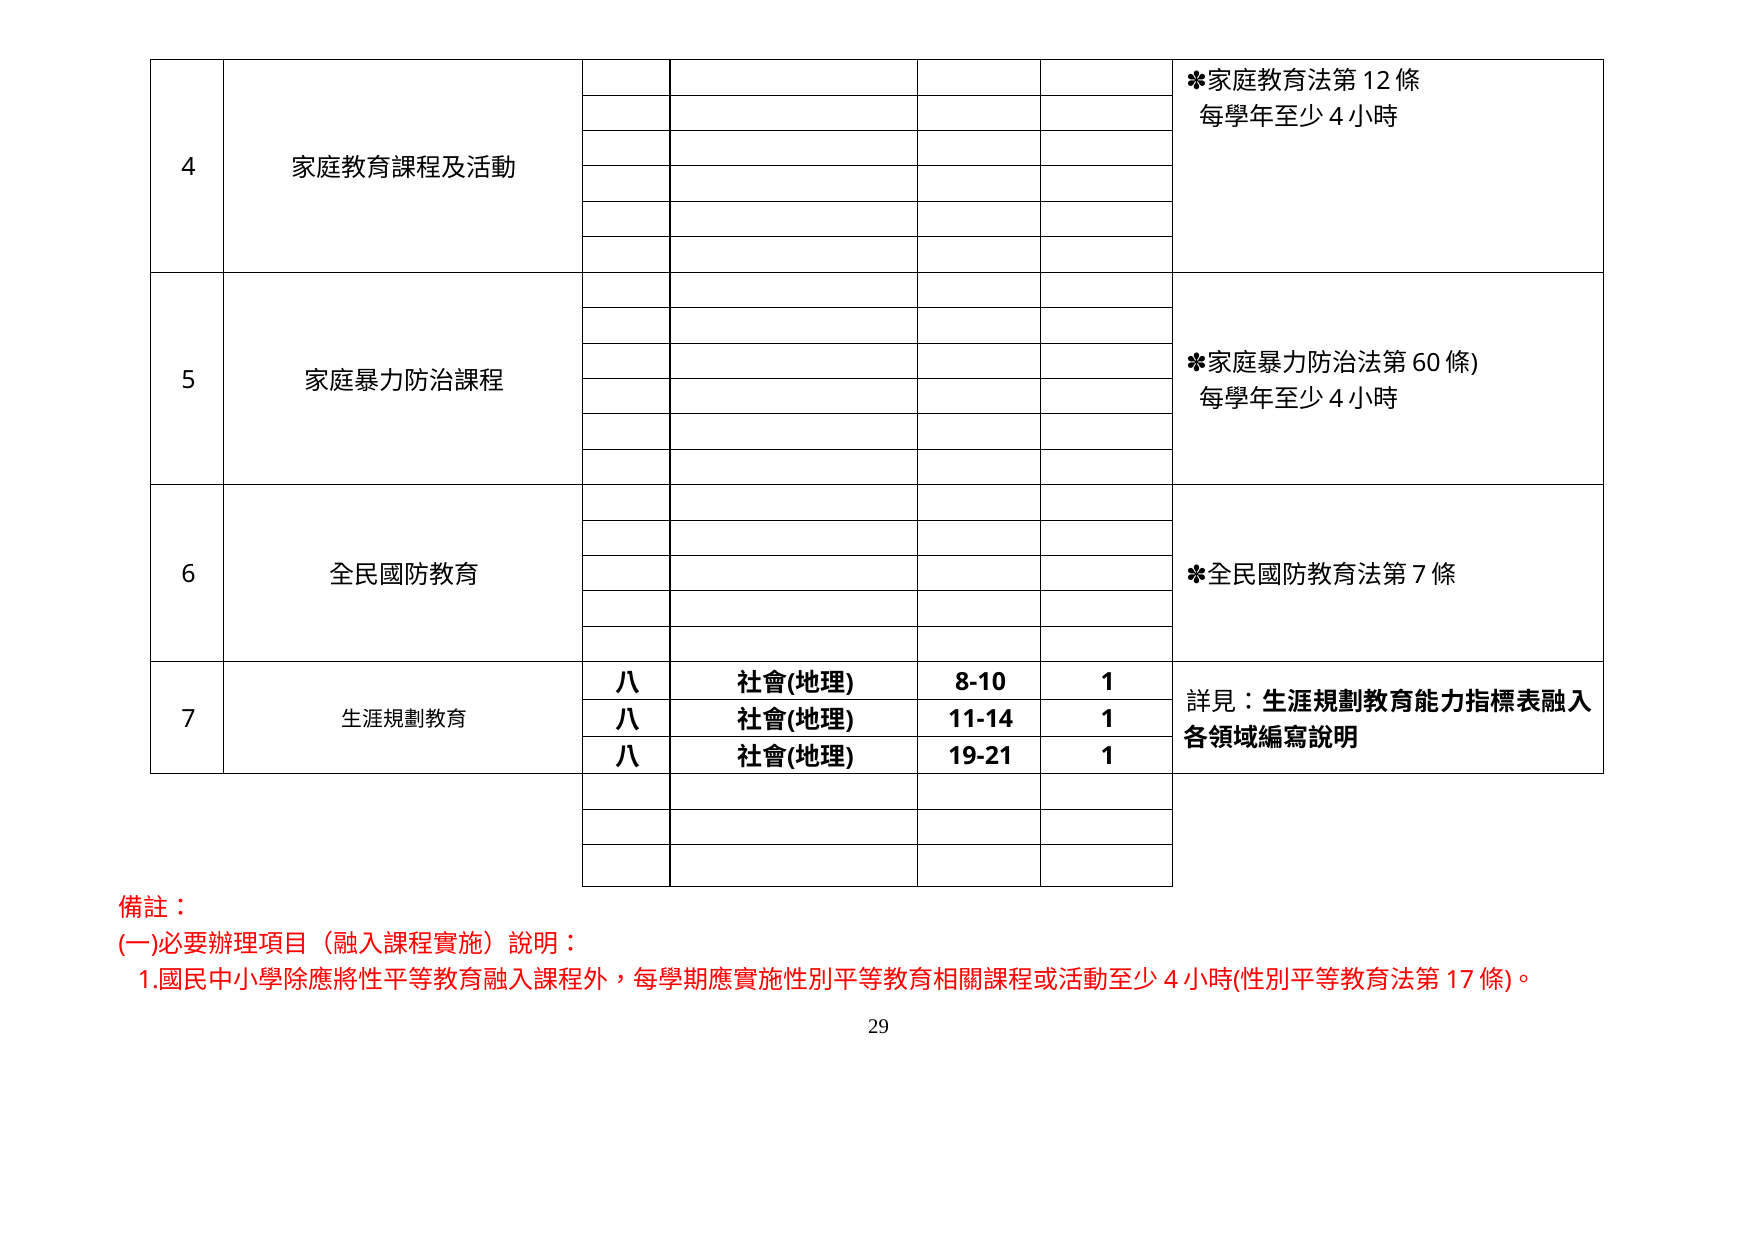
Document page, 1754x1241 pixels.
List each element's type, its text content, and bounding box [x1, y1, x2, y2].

table_cell 家庭暴力防治課程 [224, 273, 582, 484]
table_cell [918, 485, 1040, 519]
table_cell [918, 308, 1040, 342]
table_cell 詳見：生涯規劃教育能力指標表融入各領域編寫說明 [1173, 662, 1603, 773]
table_cell [583, 810, 669, 844]
table_cell [671, 556, 917, 590]
table_cell [583, 627, 669, 661]
table_cell [1041, 521, 1172, 555]
table_cell [918, 450, 1040, 484]
table_cell [583, 166, 669, 201]
table_cell [918, 60, 1040, 94]
table_cell [918, 414, 1040, 449]
table_cell [1041, 60, 1172, 94]
table_cell [1041, 344, 1172, 378]
table_cell [583, 485, 669, 519]
table_cell [583, 131, 669, 165]
table_cell [671, 96, 917, 130]
table_cell [671, 237, 917, 272]
table_cell [671, 202, 917, 236]
table_cell [1041, 845, 1172, 886]
table_cell 19-21 [918, 737, 1040, 773]
table_cell 6 [151, 485, 223, 661]
table_cell [1041, 627, 1172, 661]
table_cell [671, 774, 917, 808]
table_cell [1041, 414, 1172, 449]
table_cell [918, 96, 1040, 130]
table_cell 全民國防教育 [224, 485, 582, 661]
table_cell 家庭教育課程及活動 [224, 60, 582, 272]
table_cell [671, 485, 917, 519]
table_cell 1 [1041, 737, 1172, 773]
table_cell [671, 414, 917, 449]
table_cell [583, 60, 669, 94]
table_cell [918, 344, 1040, 378]
table_cell [583, 273, 669, 307]
table_cell [583, 237, 669, 272]
text 1.國民中小學除應將性平等教育融入課程外，每學期應實施性別平等教育相關課程或活動至少4小時(性別平等教育法第17條)。 [118, 960, 1636, 996]
table_cell [1041, 556, 1172, 590]
table_cell [583, 308, 669, 342]
table_cell 1 [1041, 700, 1172, 736]
table_cell ✽家庭教育法第12條 每學年至少4小時 [1173, 60, 1603, 272]
table_cell [671, 131, 917, 165]
table_cell [583, 414, 669, 449]
table_cell [583, 556, 669, 590]
table_cell [1041, 450, 1172, 484]
table_cell [1041, 96, 1172, 130]
table_cell 5 [151, 273, 223, 484]
table_cell [583, 774, 669, 808]
table_cell ✽全民國防教育法第7條 [1173, 485, 1603, 661]
table_cell [918, 273, 1040, 307]
table_cell [583, 96, 669, 130]
table_cell 生涯規劃教育 [224, 662, 582, 773]
table_cell 11-14 [918, 700, 1040, 736]
table_cell [1041, 774, 1172, 808]
table_cell [671, 627, 917, 661]
table_cell [1041, 131, 1172, 165]
table_cell 社會(地理) [671, 700, 917, 736]
table_cell 7 [151, 662, 223, 773]
table_cell [671, 60, 917, 94]
text (一)必要辦理項目（融入課程實施）說明： [118, 923, 1636, 960]
table_cell [1041, 810, 1172, 844]
table_cell [918, 774, 1040, 808]
table_cell 八 [583, 700, 669, 736]
table_cell [583, 450, 669, 484]
table_cell [583, 845, 669, 886]
table_cell [671, 344, 917, 378]
table_cell [671, 450, 917, 484]
table_cell 1 [1041, 662, 1172, 698]
table_cell [918, 379, 1040, 413]
table_cell [918, 131, 1040, 165]
table_cell [1041, 591, 1172, 626]
table_cell [1041, 379, 1172, 413]
table_cell [671, 308, 917, 342]
table_cell ✽家庭暴力防治法第60條) 每學年至少4小時 [1173, 273, 1603, 484]
table_cell [671, 166, 917, 201]
text 備註： [118, 887, 1636, 923]
table_cell [583, 344, 669, 378]
table_cell 4 [151, 60, 223, 272]
table_cell 社會(地理) [671, 737, 917, 773]
table_cell [918, 591, 1040, 626]
table_cell 八 [583, 737, 669, 773]
table_cell [1041, 485, 1172, 519]
table_cell [583, 202, 669, 236]
table_cell [583, 591, 669, 626]
table_cell 8-10 [918, 662, 1040, 698]
table_cell [671, 810, 917, 844]
table_cell [918, 166, 1040, 201]
table_cell [1041, 166, 1172, 201]
table_cell [918, 521, 1040, 555]
table_cell [918, 556, 1040, 590]
table_cell [1041, 237, 1172, 272]
table_cell [918, 845, 1040, 886]
table_cell [918, 627, 1040, 661]
table_cell [671, 591, 917, 626]
table_cell [918, 810, 1040, 844]
table_cell [671, 521, 917, 555]
table_cell 社會(地理) [671, 662, 917, 698]
table_cell [671, 273, 917, 307]
table_cell [1041, 308, 1172, 342]
table_cell 八 [583, 662, 669, 698]
table_cell [1041, 202, 1172, 236]
table_cell [1041, 273, 1172, 307]
table_cell [918, 202, 1040, 236]
table_cell [671, 379, 917, 413]
table_cell [583, 521, 669, 555]
table_cell [918, 237, 1040, 272]
table_cell [671, 845, 917, 886]
table_cell [583, 379, 669, 413]
